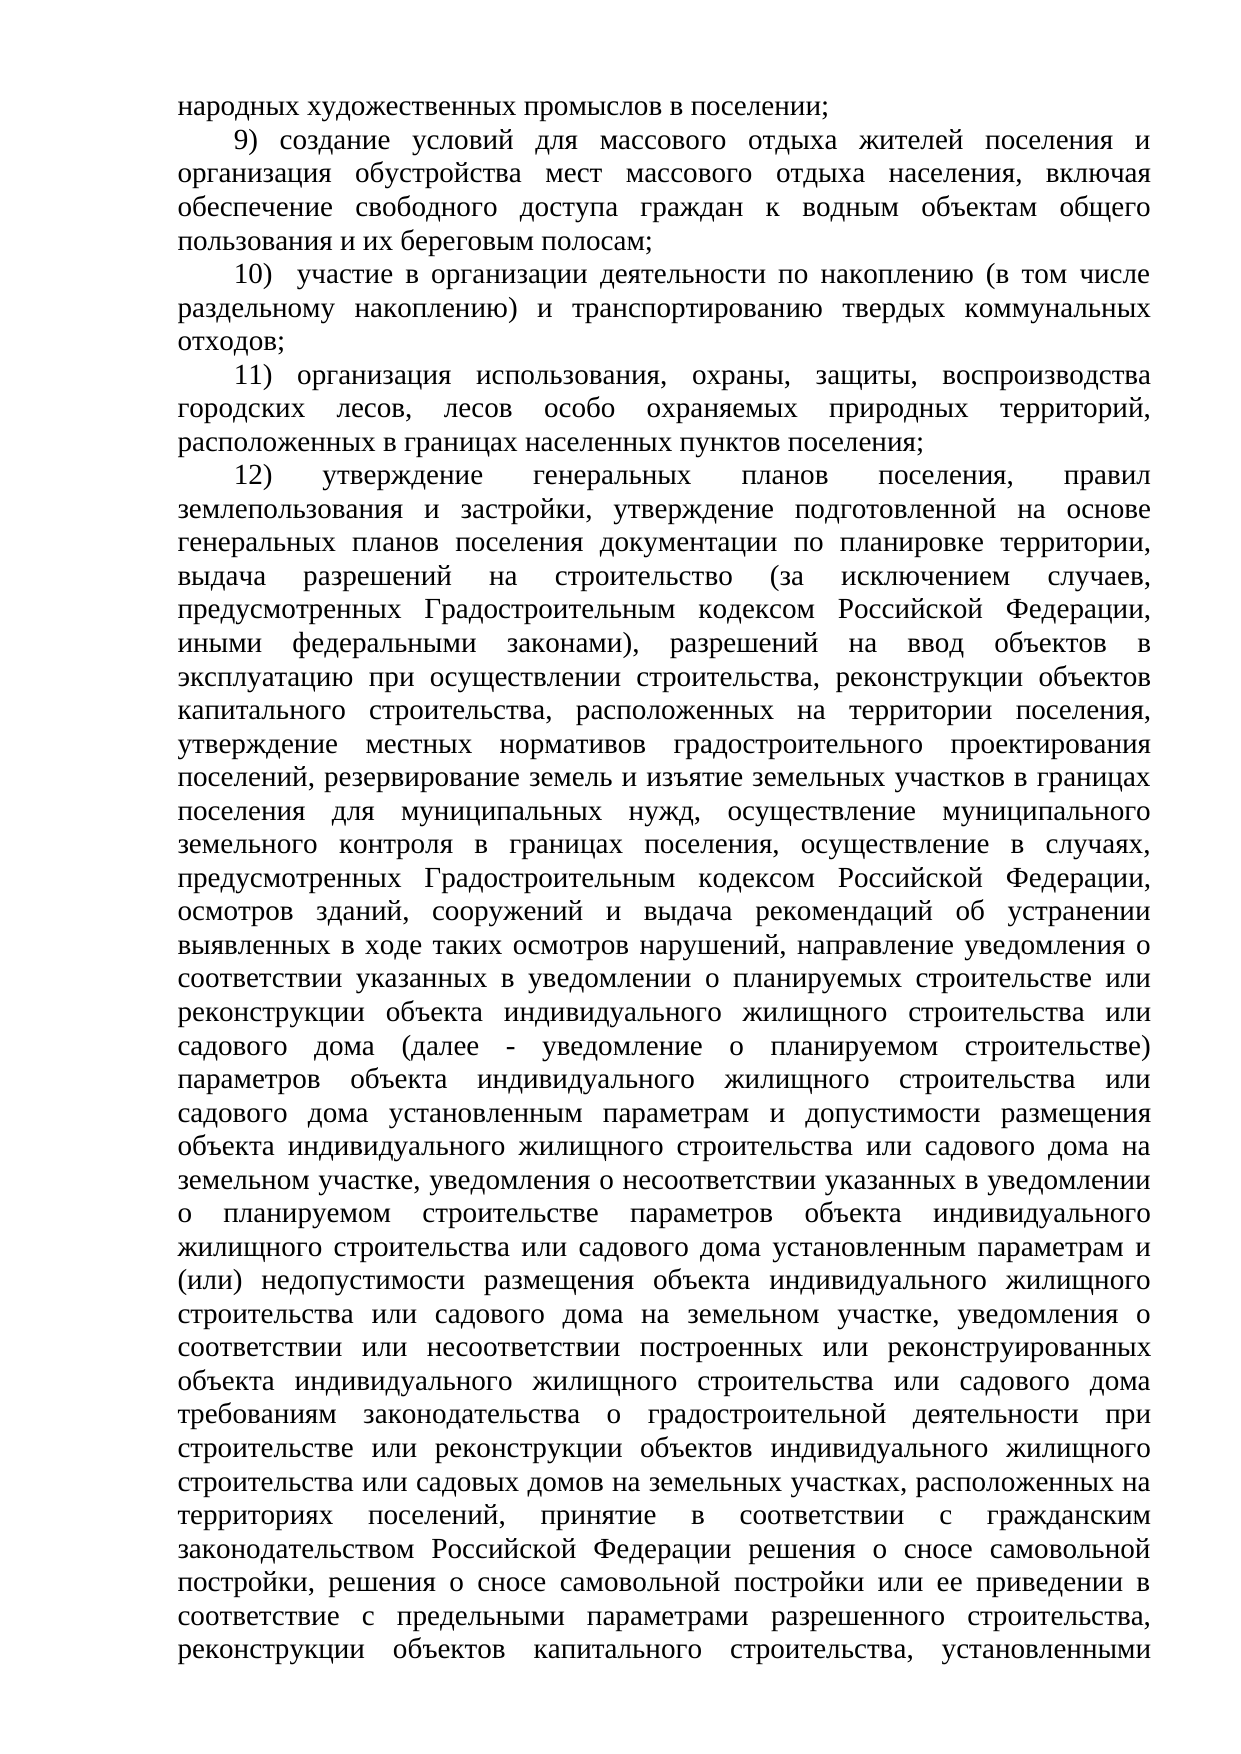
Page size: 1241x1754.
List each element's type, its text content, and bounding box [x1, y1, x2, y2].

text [177, 88, 1152, 122]
text 11) организация использования, охраны, защиты, воспроизводства городских лесов, лесов особо охраняемых природных территорий, расположенных в границах населенных пунктов поселения; [177, 357, 1152, 457]
text 10) участие в организации деятельности по накоплению (в том числе раздельному накоплению) и транспортированию твердых коммунальных отходов; [177, 256, 1152, 357]
text 9) создание условий для массового отдыха жителей поселения и организация обустройства мест массового отдыха населения, включая обеспечение свободного доступа граждан к водным объектам общего пользования и их береговым полосам; [177, 122, 1152, 256]
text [177, 457, 1152, 1665]
